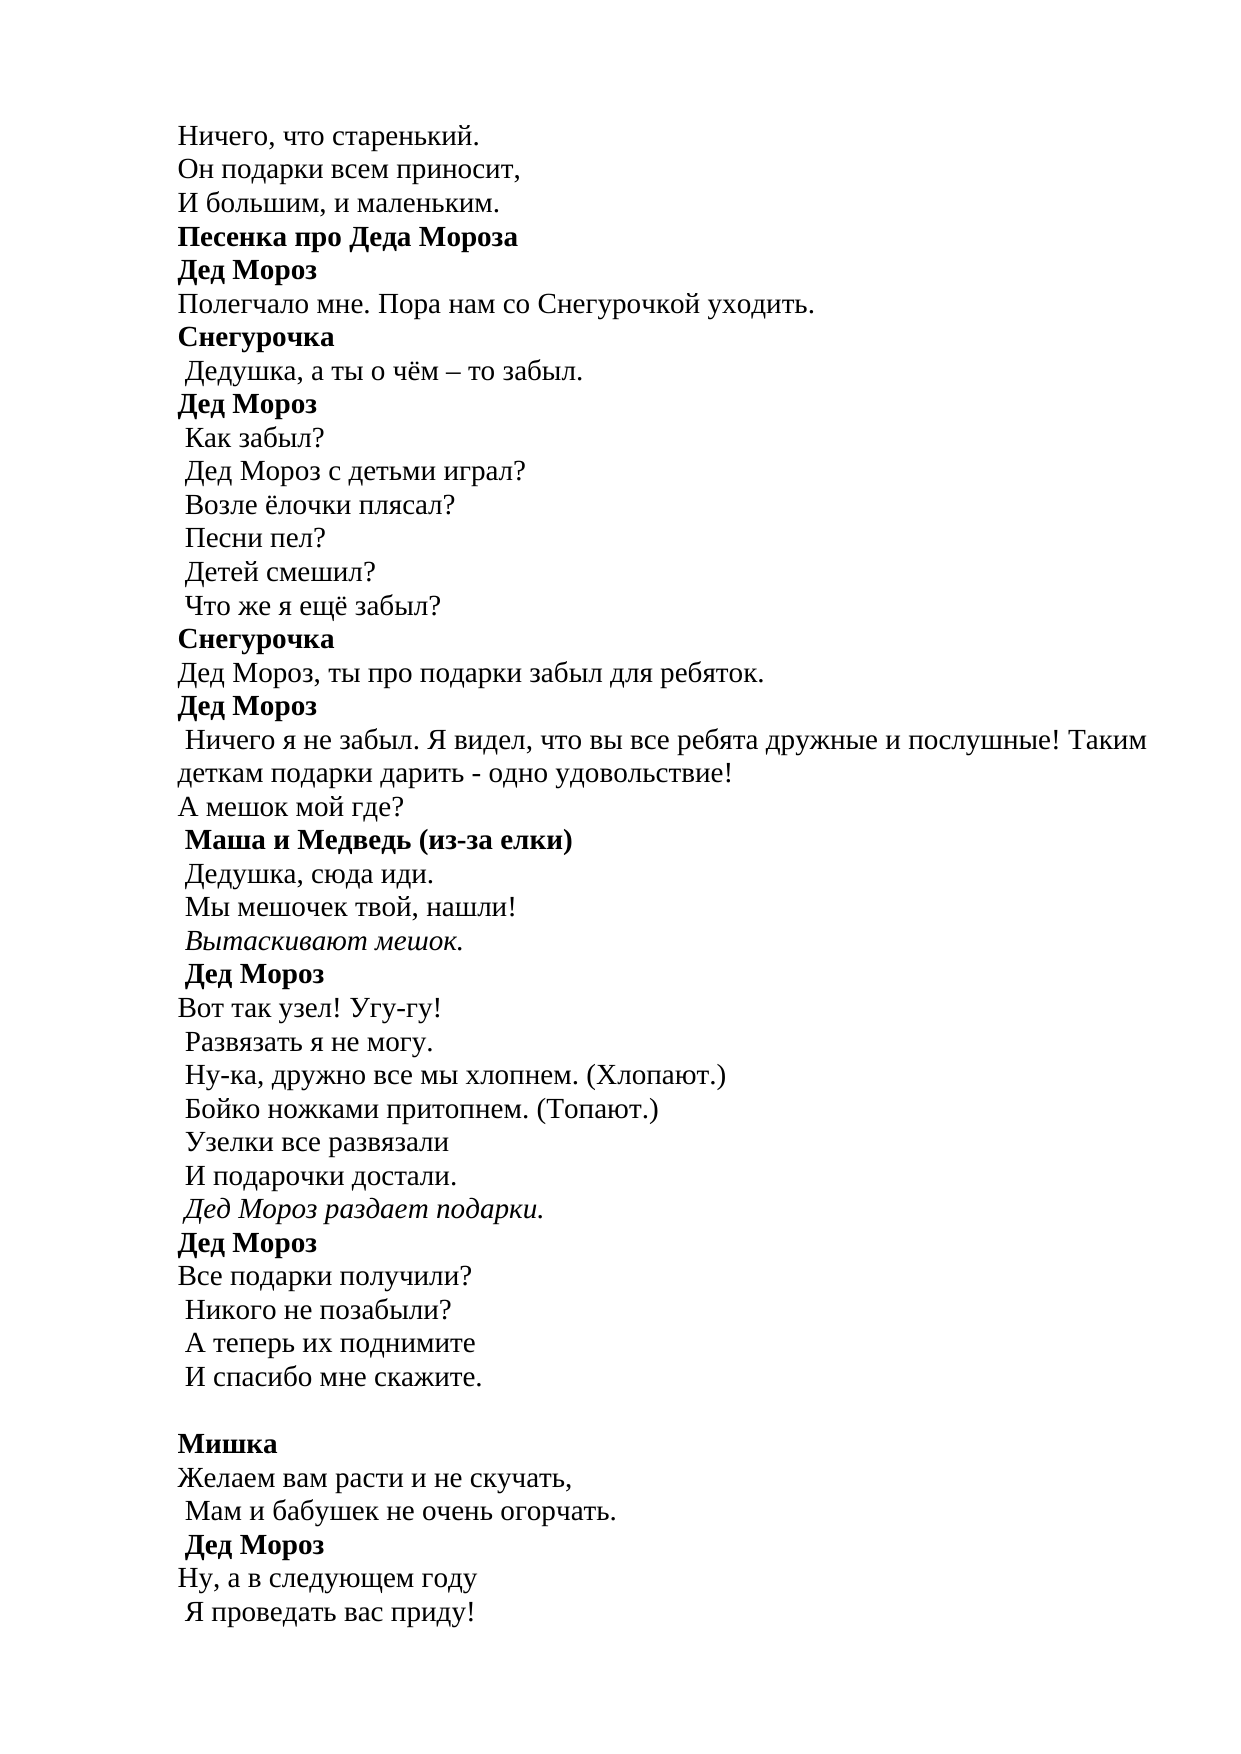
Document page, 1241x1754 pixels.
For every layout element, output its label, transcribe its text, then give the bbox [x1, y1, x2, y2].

text Узелки все развязали [177, 1124, 1152, 1158]
text А теперь их поднимите [177, 1326, 1152, 1359]
text Дед Мороз, ты про подарки забыл для ребяток. [177, 655, 1152, 688]
text Возле ёлочки плясал? [177, 487, 1152, 521]
text Вот так узел! Угу-гу! [177, 990, 1152, 1024]
text Мам и бабушек не очень огорчать. [177, 1493, 1152, 1527]
text Ничего я не забыл. Я видел, что вы все ребята дружные и послушные! Таким деткам подарки дарить - одно удовольствие! [177, 722, 1152, 789]
text Полегчало мне. Пора нам со Снегурочкой уходить. [177, 286, 1152, 319]
text Дед Мороз [177, 688, 1152, 722]
text Как забыл? [177, 420, 1152, 453]
text Мы мешочек твой, нашли! [177, 889, 1152, 923]
text Вытаскивают мешок. [177, 923, 1152, 957]
text Дед Мороз [177, 1527, 1152, 1560]
text Детей смешил? [177, 554, 1152, 588]
text Он подарки всем приносит, [177, 152, 1152, 185]
text Дед Мороз [177, 252, 1152, 286]
text И спасибо мне скажите. [177, 1359, 1152, 1393]
text И большим, и маленьким. [177, 185, 1152, 219]
text И подарочки достали. [177, 1158, 1152, 1191]
text Дед Мороз раздает подарки. [177, 1191, 1152, 1225]
text А мешок мой где? [177, 789, 1152, 822]
text Никого не позабыли? [177, 1292, 1152, 1326]
text Ничего, что старенький. [177, 118, 1152, 152]
text Песни пел? [177, 521, 1152, 554]
text Дедушка, а ты о чём – то забыл. [177, 353, 1152, 386]
text Снегурочка [177, 621, 1152, 655]
text Дед Мороз [177, 386, 1152, 420]
text Желаем вам расти и не скучать, [177, 1460, 1152, 1493]
text Дед Мороз [177, 1225, 1152, 1258]
text Снегурочка [177, 319, 1152, 353]
text Маша и Медведь (из-за елки) [177, 822, 1152, 856]
text Дедушка, сюда иди. [177, 856, 1152, 889]
text Я проведать вас приду! [177, 1594, 1152, 1627]
text Песенка про Деда Мороза [177, 219, 1152, 252]
text Ну-ка, дружно все мы хлопнем. (Хлопают.) [177, 1057, 1152, 1091]
text Что же я ещё забыл? [177, 588, 1152, 621]
text Бойко ножками притопнем. (Топают.) [177, 1091, 1152, 1124]
text Дед Мороз [177, 957, 1152, 990]
text Дед Мороз с детьми играл? [177, 453, 1152, 487]
text Мишка [177, 1426, 1152, 1460]
text Развязать я не могу. [177, 1024, 1152, 1057]
text Все подарки получили? [177, 1258, 1152, 1292]
text Ну, а в следующем году [177, 1560, 1152, 1594]
